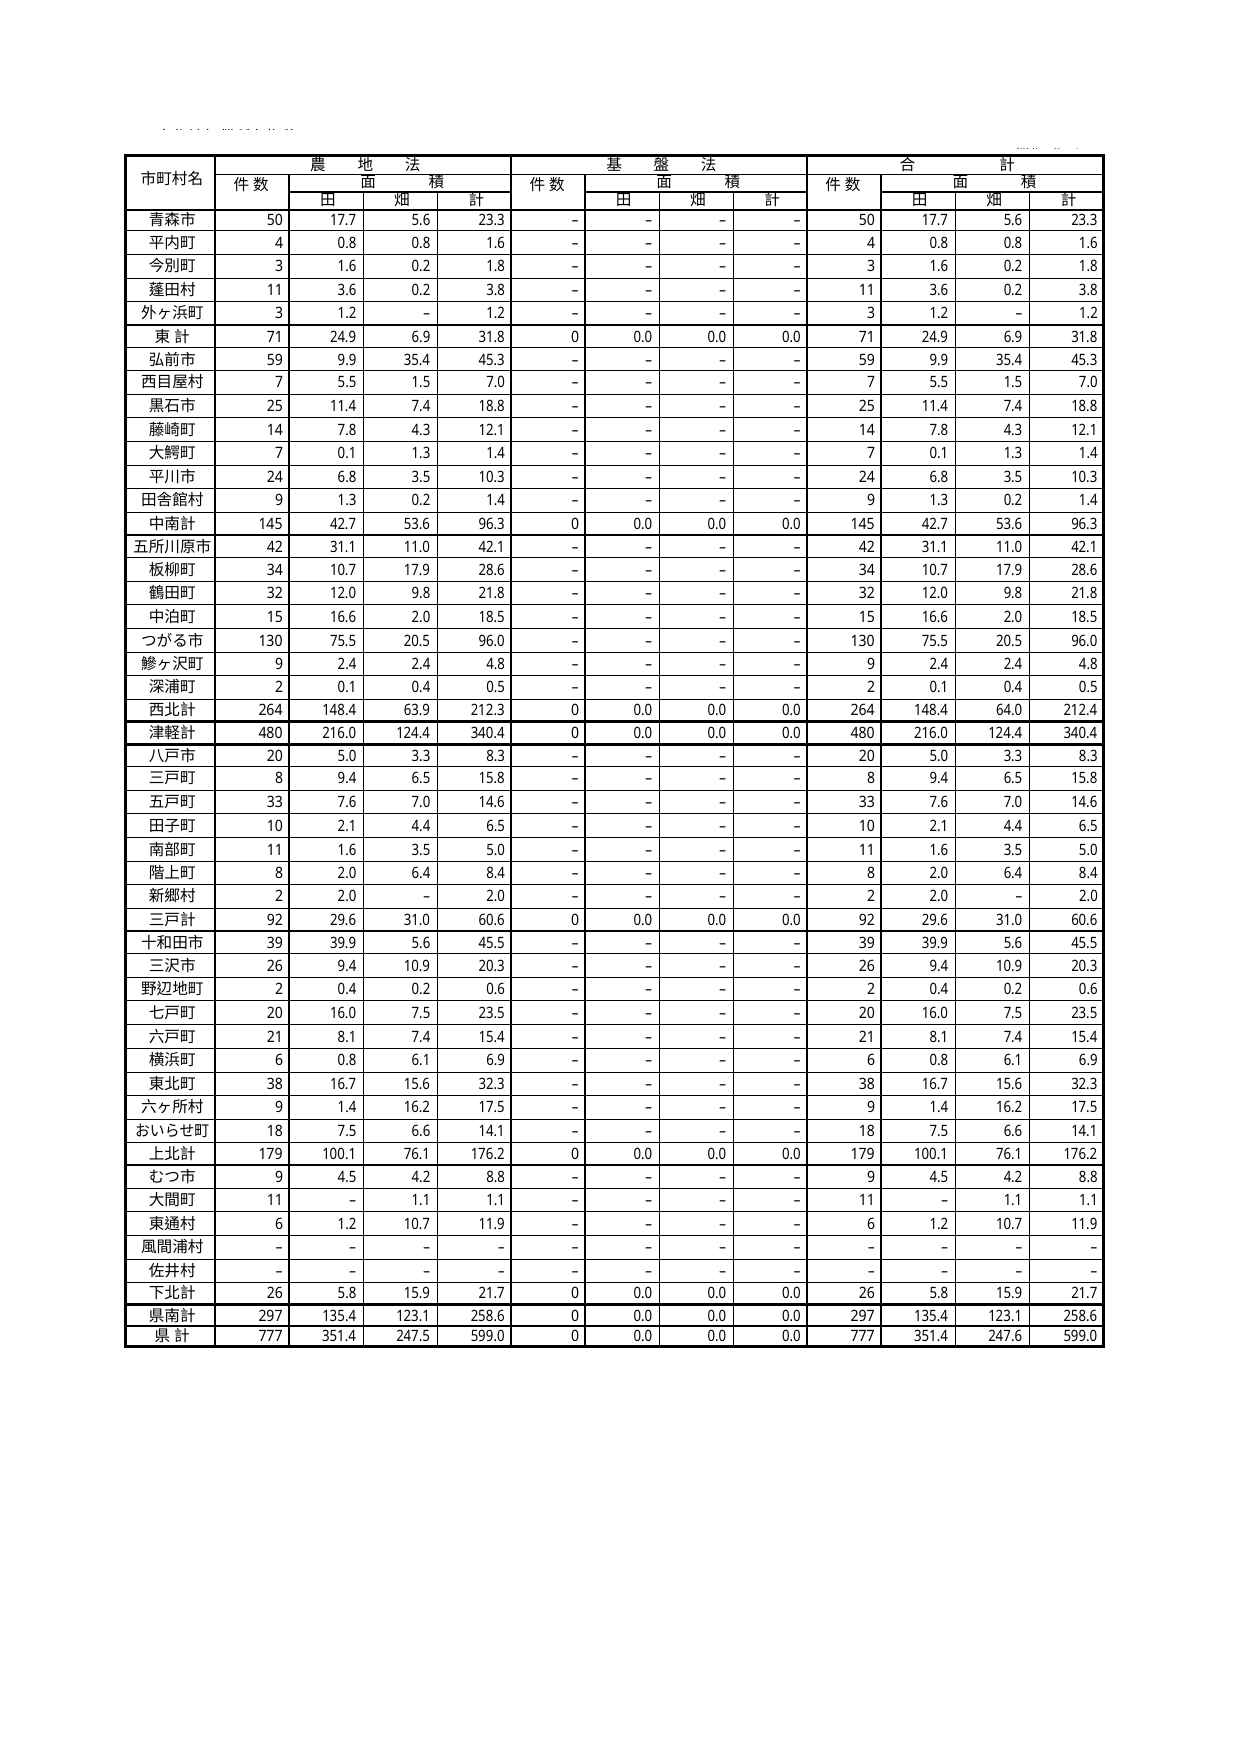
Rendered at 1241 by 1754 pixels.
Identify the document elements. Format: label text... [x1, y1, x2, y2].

table_cell 96.3 [438, 513, 510, 534]
table_cell - [512, 605, 584, 628]
table_cell 1.3 [364, 442, 437, 464]
table_cell 2.0 [1030, 885, 1102, 907]
table_cell - [734, 653, 806, 675]
table_cell - [660, 1166, 733, 1187]
table_cell 7.0 [1030, 371, 1102, 394]
table_cell 計 [1030, 193, 1102, 209]
table_cell 100.1 [290, 1143, 363, 1164]
table_cell 100.1 [882, 1143, 955, 1164]
table_cell 1.1 [956, 1189, 1029, 1211]
table_cell 145 [216, 513, 288, 534]
table_cell 県 計 [127, 1327, 214, 1345]
table_cell 6.9 [1030, 1049, 1102, 1071]
table_cell - [586, 466, 659, 488]
table_cell - [734, 255, 806, 277]
table_cell 21.7 [1030, 1283, 1102, 1303]
table_cell 3 [216, 255, 288, 277]
table_cell 0.0 [660, 513, 733, 534]
table_cell 0.0 [660, 1327, 733, 1345]
table_cell 6.4 [364, 862, 437, 884]
table_cell 新郷村 [127, 885, 214, 907]
table_cell 田 [586, 193, 659, 209]
table_cell - [734, 746, 806, 766]
table_cell 4.5 [882, 1166, 955, 1187]
table_cell 7.5 [956, 1001, 1029, 1024]
table_cell 2 [808, 885, 880, 907]
table_cell 2.0 [290, 885, 363, 907]
table_cell 面 積 [586, 175, 806, 191]
table_cell 青森市 [127, 211, 214, 230]
table_cell 6 [216, 1212, 288, 1235]
table_cell 12.0 [882, 582, 955, 604]
table_cell 5.0 [290, 746, 363, 766]
table_cell 4.2 [956, 1166, 1029, 1187]
table_cell - [734, 1001, 806, 1024]
table_cell 11 [808, 838, 880, 861]
table_cell - [290, 1189, 363, 1211]
table_cell 10.7 [364, 1212, 437, 1235]
table_cell - [956, 302, 1029, 324]
table_cell - [1030, 1260, 1102, 1282]
table_cell - [586, 767, 659, 790]
table_cell つがる市 [127, 629, 214, 652]
table_cell 9.8 [956, 582, 1029, 604]
table_cell - [586, 814, 659, 837]
table_cell 9.4 [290, 767, 363, 790]
table_cell 1.2 [882, 302, 955, 324]
table_cell 五所川原市 [127, 536, 214, 557]
table_cell - [586, 255, 659, 277]
table_cell 横浜町 [127, 1049, 214, 1071]
table_cell 東通村 [127, 1212, 214, 1235]
table_cell 297 [808, 1306, 880, 1325]
table_cell 西北計 [127, 700, 214, 720]
table_cell 179 [216, 1143, 288, 1164]
table_cell 5.0 [882, 746, 955, 766]
table_cell - [512, 255, 584, 277]
table_cell 38 [808, 1073, 880, 1095]
table_cell 10.7 [956, 1212, 1029, 1235]
table_cell 9 [216, 1096, 288, 1119]
table_cell 9.9 [882, 348, 955, 370]
table_cell 1.6 [1030, 231, 1102, 254]
table_cell 2 [808, 676, 880, 698]
table_cell 0.8 [290, 231, 363, 254]
table_cell - [734, 605, 806, 628]
table_cell 76.1 [956, 1143, 1029, 1164]
table_cell 0.1 [882, 676, 955, 698]
table_cell 75.5 [882, 629, 955, 652]
table_cell 0 [512, 1283, 584, 1303]
table_cell - [660, 1025, 733, 1048]
table_cell - [512, 1120, 584, 1142]
table_cell - [734, 1073, 806, 1095]
table_cell 64.0 [956, 700, 1029, 720]
table_cell - [216, 1236, 288, 1258]
table_cell - [734, 302, 806, 324]
table_cell 11 [808, 1189, 880, 1211]
table_cell - [660, 791, 733, 813]
table_cell 0.2 [364, 978, 437, 1000]
table_cell - [808, 1260, 880, 1282]
table_cell 2 [216, 885, 288, 907]
table_cell 田舎館村 [127, 489, 214, 511]
table_cell 7 [808, 371, 880, 394]
table_cell 六ヶ所村 [127, 1096, 214, 1119]
table_cell 0.0 [586, 326, 659, 347]
table_cell 16.6 [882, 605, 955, 628]
table_cell - [956, 1236, 1029, 1258]
table_cell 76.1 [364, 1143, 437, 1164]
table_cell - [586, 489, 659, 511]
table_cell 0 [512, 700, 584, 720]
table_cell 14 [808, 418, 880, 441]
table_cell - [660, 489, 733, 511]
table_cell 96.3 [1030, 513, 1102, 534]
table_cell - [512, 1236, 584, 1258]
table_cell 2.4 [290, 653, 363, 675]
table_cell - [660, 466, 733, 488]
table_cell 17.5 [438, 1096, 510, 1119]
table_cell - [734, 1189, 806, 1211]
table_cell 16.2 [364, 1096, 437, 1119]
table_cell - [586, 1073, 659, 1095]
table_cell 45.5 [1030, 932, 1102, 953]
table_cell 599.0 [1030, 1327, 1102, 1345]
table_cell 3.3 [364, 746, 437, 766]
table_cell - [586, 1001, 659, 1024]
table_cell 179 [808, 1143, 880, 1164]
table_cell 258.6 [438, 1306, 510, 1325]
table_cell 9 [808, 1166, 880, 1187]
table_cell 26 [216, 1283, 288, 1303]
table_cell - [512, 862, 584, 884]
table_cell 6.5 [1030, 814, 1102, 837]
table_cell 6.1 [956, 1049, 1029, 1071]
table_cell 3.6 [882, 279, 955, 301]
table_cell 9 [808, 653, 880, 675]
table_cell 黒石市 [127, 395, 214, 417]
table_cell 2.0 [956, 605, 1029, 628]
table_cell 件 数 [808, 175, 880, 209]
table_cell 20.5 [364, 629, 437, 652]
table_cell 5.0 [1030, 838, 1102, 861]
table_cell 15.6 [956, 1073, 1029, 1095]
table_cell - [660, 255, 733, 277]
table_cell 20.3 [1030, 954, 1102, 977]
table_cell 1.4 [1030, 489, 1102, 511]
table_cell 8.4 [438, 862, 510, 884]
table_cell 16.2 [956, 1096, 1029, 1119]
table_cell 21.8 [1030, 582, 1102, 604]
table_cell - [660, 932, 733, 953]
table_cell - [512, 1166, 584, 1187]
table_cell 42 [808, 536, 880, 557]
table_cell - [512, 558, 584, 581]
table_cell - [586, 1189, 659, 1211]
table_cell 39.9 [290, 932, 363, 953]
table_cell - [586, 629, 659, 652]
table_cell - [660, 558, 733, 581]
table_cell 1.5 [364, 371, 437, 394]
table_cell - [734, 231, 806, 254]
table_cell 50 [216, 211, 288, 230]
table_cell - [734, 348, 806, 370]
table_cell - [512, 371, 584, 394]
table_cell 23.5 [1030, 1001, 1102, 1024]
table_cell - [660, 1049, 733, 1071]
table_cell 26 [808, 954, 880, 977]
table_cell - [586, 605, 659, 628]
table_cell - [660, 1001, 733, 1024]
table_cell 45.5 [438, 932, 510, 953]
table_cell 中泊町 [127, 605, 214, 628]
table_cell 92 [808, 909, 880, 930]
table_cell 38 [216, 1073, 288, 1095]
table_cell - [512, 466, 584, 488]
table_cell - [364, 885, 437, 907]
table_cell 4.8 [1030, 653, 1102, 675]
table_cell - [438, 1260, 510, 1282]
table_cell 9 [216, 653, 288, 675]
table_cell - [586, 211, 659, 230]
table_cell 297 [216, 1306, 288, 1325]
table_cell - [512, 442, 584, 464]
table_cell - [956, 1260, 1029, 1282]
table_cell - [512, 211, 584, 230]
table_cell 三戸計 [127, 909, 214, 930]
table_cell 18 [808, 1120, 880, 1142]
table_cell 1.6 [290, 838, 363, 861]
table_cell 11.9 [438, 1212, 510, 1235]
table_cell - [660, 1236, 733, 1258]
table_cell 148.4 [882, 700, 955, 720]
table_cell - [734, 791, 806, 813]
table_cell 24 [216, 466, 288, 488]
table_cell 3.5 [364, 466, 437, 488]
table_cell 11 [216, 838, 288, 861]
table_cell 8.1 [290, 1025, 363, 1048]
table_cell 351.4 [290, 1327, 363, 1345]
table_cell 1.8 [438, 255, 510, 277]
table_cell 17.5 [1030, 1096, 1102, 1119]
table_cell 11 [216, 279, 288, 301]
table_cell - [512, 932, 584, 953]
table_cell 10 [216, 814, 288, 837]
table_cell - [660, 231, 733, 254]
table_cell 23.3 [438, 211, 510, 230]
table_cell 45.3 [438, 348, 510, 370]
table_cell 0.0 [660, 723, 733, 742]
table_cell 5.5 [290, 371, 363, 394]
table_cell 17.7 [290, 211, 363, 230]
table_cell 2.0 [882, 862, 955, 884]
table_cell - [734, 676, 806, 698]
table_cell 0.4 [364, 676, 437, 698]
table_cell 7.0 [438, 371, 510, 394]
table_cell 9.9 [290, 348, 363, 370]
table_cell 20 [216, 1001, 288, 1024]
table_cell 8 [808, 862, 880, 884]
table_cell - [586, 1212, 659, 1235]
table_cell 10.9 [956, 954, 1029, 977]
table_cell - [734, 466, 806, 488]
table_cell 20 [216, 746, 288, 766]
table_cell 32.3 [438, 1073, 510, 1095]
table_cell 0 [512, 1327, 584, 1345]
table_cell 0 [512, 513, 584, 534]
table_cell むつ市 [127, 1166, 214, 1187]
table_cell 0 [512, 723, 584, 742]
table_cell 14.6 [438, 791, 510, 813]
table_cell 0.0 [734, 1327, 806, 1345]
table_cell 11.4 [882, 395, 955, 417]
table_cell 96.0 [1030, 629, 1102, 652]
table_cell - [956, 885, 1029, 907]
table_cell 50 [808, 211, 880, 230]
table_cell - [734, 418, 806, 441]
table_cell 0.1 [882, 442, 955, 464]
table_cell 8 [216, 767, 288, 790]
table_cell 124.4 [956, 723, 1029, 742]
table_cell 0 [512, 909, 584, 930]
table_cell - [512, 1189, 584, 1211]
table_cell 1.6 [290, 255, 363, 277]
table_cell 野辺地町 [127, 978, 214, 1000]
table_cell - [512, 1096, 584, 1119]
table_cell 59 [808, 348, 880, 370]
table_cell 0 [512, 326, 584, 347]
table_cell 63.9 [364, 700, 437, 720]
table_cell - [734, 1212, 806, 1235]
table_cell 7.6 [290, 791, 363, 813]
table_cell - [660, 582, 733, 604]
table_cell 計 [438, 193, 510, 209]
table_cell 畑 [660, 193, 733, 209]
table_cell 4.4 [364, 814, 437, 837]
table_cell 216.0 [290, 723, 363, 742]
table_cell 8 [216, 862, 288, 884]
table_cell - [364, 1260, 437, 1282]
table_cell 5.6 [956, 932, 1029, 953]
table_cell 0.0 [734, 513, 806, 534]
table_cell 階上町 [127, 862, 214, 884]
table_cell 15 [216, 605, 288, 628]
table_cell 弘前市 [127, 348, 214, 370]
table_cell - [882, 1260, 955, 1282]
table_cell - [586, 442, 659, 464]
table_cell 3.8 [1030, 279, 1102, 301]
table_cell 1.4 [882, 1096, 955, 1119]
table_cell - [586, 558, 659, 581]
table_cell 1.3 [882, 489, 955, 511]
table_cell - [660, 978, 733, 1000]
table_cell 0.2 [364, 489, 437, 511]
table_cell 0.4 [882, 978, 955, 1000]
table_cell 6.8 [882, 466, 955, 488]
table_cell 鰺ヶ沢町 [127, 653, 214, 675]
table_cell 0.5 [438, 676, 510, 698]
table_cell - [512, 395, 584, 417]
table_cell 12.1 [438, 418, 510, 441]
table_cell 29.6 [882, 909, 955, 930]
table_cell - [586, 746, 659, 766]
table_cell 18.5 [438, 605, 510, 628]
table_cell 田子町 [127, 814, 214, 837]
table_cell 14 [216, 418, 288, 441]
table_cell 15.6 [364, 1073, 437, 1095]
table_cell 0.0 [586, 1283, 659, 1303]
table_cell - [734, 978, 806, 1000]
table_cell 135.4 [882, 1306, 955, 1325]
table_cell 28.6 [1030, 558, 1102, 581]
table_cell - [586, 1166, 659, 1187]
table_cell 9 [216, 1166, 288, 1187]
table_cell 480 [216, 723, 288, 742]
table_cell 15 [808, 605, 880, 628]
table_cell 9.4 [290, 954, 363, 977]
table_cell 53.6 [956, 513, 1029, 534]
table_cell 17.9 [956, 558, 1029, 581]
table_cell 31.1 [882, 536, 955, 557]
table_cell 247.6 [956, 1327, 1029, 1345]
table_cell - [586, 302, 659, 324]
table_cell 6.4 [956, 862, 1029, 884]
table_cell - [512, 653, 584, 675]
table_cell 1.4 [290, 1096, 363, 1119]
table_cell 東 計 [127, 326, 214, 347]
table_cell 6.6 [364, 1120, 437, 1142]
table_cell - [290, 1260, 363, 1282]
table_cell 60.6 [438, 909, 510, 930]
table_cell - [734, 1166, 806, 1187]
table_cell - [216, 1260, 288, 1282]
table_cell 1.6 [882, 255, 955, 277]
table_cell - [734, 279, 806, 301]
table_cell - [734, 954, 806, 977]
table_cell 4 [216, 231, 288, 254]
table_cell 7 [216, 371, 288, 394]
table_cell 風間浦村 [127, 1236, 214, 1258]
table_cell 24 [808, 466, 880, 488]
table_cell 7.8 [290, 418, 363, 441]
table_cell - [512, 978, 584, 1000]
table_cell - [734, 536, 806, 557]
table_cell 6.9 [956, 326, 1029, 347]
table_cell 212.4 [1030, 700, 1102, 720]
table_cell 599.0 [438, 1327, 510, 1345]
table_cell - [734, 371, 806, 394]
table_cell 0.8 [290, 1049, 363, 1071]
table_cell 32.3 [1030, 1073, 1102, 1095]
table_cell - [734, 211, 806, 230]
table_cell 4.3 [956, 418, 1029, 441]
table_cell - [734, 1236, 806, 1258]
table_cell 1.4 [438, 489, 510, 511]
table_cell 15.4 [1030, 1025, 1102, 1048]
table_cell - [660, 348, 733, 370]
table_cell - [512, 814, 584, 837]
table_cell 8.8 [438, 1166, 510, 1187]
table_cell 深浦町 [127, 676, 214, 698]
table_cell - [734, 395, 806, 417]
table_header 農 地 法 [216, 157, 510, 174]
table_cell 畑 [956, 193, 1029, 209]
table_cell - [660, 676, 733, 698]
table_cell - [512, 1073, 584, 1095]
table_cell 津軽計 [127, 723, 214, 742]
table_cell 24.9 [290, 326, 363, 347]
table_cell 60.6 [1030, 909, 1102, 930]
table_cell 42.7 [882, 513, 955, 534]
table_cell 十和田市 [127, 932, 214, 953]
table_cell 10.7 [882, 558, 955, 581]
table_cell 11.0 [956, 536, 1029, 557]
table_cell 中南計 [127, 513, 214, 534]
table_cell 212.3 [438, 700, 510, 720]
table_cell - [660, 653, 733, 675]
table_cell - [438, 1236, 510, 1258]
table_cell 258.6 [1030, 1306, 1102, 1325]
table_cell 0.2 [956, 255, 1029, 277]
table_cell 0.0 [734, 723, 806, 742]
table_cell 35.4 [364, 348, 437, 370]
table_cell 0.0 [660, 1143, 733, 1164]
table_cell - [512, 582, 584, 604]
table_cell - [734, 932, 806, 953]
table_cell 15.8 [1030, 767, 1102, 790]
table_cell 0.0 [734, 700, 806, 720]
table_header 市町村名 [127, 157, 214, 209]
table_cell - [586, 885, 659, 907]
table_cell 0.2 [956, 978, 1029, 1000]
table_cell 大鰐町 [127, 442, 214, 464]
table_cell 4 [808, 231, 880, 254]
table_cell 21 [808, 1025, 880, 1048]
table_cell 11.4 [290, 395, 363, 417]
table_cell 216.0 [882, 723, 955, 742]
table_cell 計 [734, 193, 806, 209]
table_cell 0.8 [956, 231, 1029, 254]
table_cell - [734, 1120, 806, 1142]
table_cell 1.2 [290, 1212, 363, 1235]
table_cell - [512, 1049, 584, 1071]
table_cell 247.5 [364, 1327, 437, 1345]
table_cell 35.4 [956, 348, 1029, 370]
table_cell 18.5 [1030, 605, 1102, 628]
table_cell 田 [882, 193, 955, 209]
table_cell - [660, 838, 733, 861]
table_cell 29.6 [290, 909, 363, 930]
table_cell 4.2 [364, 1166, 437, 1187]
table_cell 1.6 [882, 838, 955, 861]
table_cell 県南計 [127, 1306, 214, 1325]
table_cell - [734, 814, 806, 837]
table_cell 3.3 [956, 746, 1029, 766]
table_cell - [512, 885, 584, 907]
table_cell - [734, 885, 806, 907]
table_cell 130 [808, 629, 880, 652]
table_cell 5.6 [364, 932, 437, 953]
table_cell 0.0 [586, 513, 659, 534]
table_cell 148.4 [290, 700, 363, 720]
table_cell - [512, 676, 584, 698]
table_cell 25 [216, 395, 288, 417]
table_cell - [734, 1049, 806, 1071]
table_cell 264 [216, 700, 288, 720]
table_cell おいらせ町 [127, 1120, 214, 1142]
table_cell - [734, 558, 806, 581]
table_cell 2.4 [364, 653, 437, 675]
table_cell - [586, 954, 659, 977]
table_cell 0.0 [660, 326, 733, 347]
table_cell 0.0 [734, 1143, 806, 1164]
table_cell 6 [808, 1212, 880, 1235]
table_cell 10 [808, 814, 880, 837]
table_cell - [660, 395, 733, 417]
table_cell - [734, 442, 806, 464]
table_cell 20.5 [956, 629, 1029, 652]
table_cell 0.0 [660, 1283, 733, 1303]
table_cell - [734, 629, 806, 652]
table_cell 7.0 [956, 791, 1029, 813]
table_cell 777 [808, 1327, 880, 1345]
table_cell 1.5 [956, 371, 1029, 394]
table_cell 4.5 [290, 1166, 363, 1187]
table_cell 6.5 [956, 767, 1029, 790]
table_cell 7 [216, 442, 288, 464]
table_cell 7.8 [882, 418, 955, 441]
table_cell - [660, 1120, 733, 1142]
table_cell - [512, 746, 584, 766]
table_cell 1.1 [364, 1189, 437, 1211]
table_cell 5.5 [882, 371, 955, 394]
table_cell - [586, 1096, 659, 1119]
table_cell 7.4 [956, 1025, 1029, 1048]
table_cell 264 [808, 700, 880, 720]
table_cell 0.0 [586, 700, 659, 720]
table_cell - [734, 1260, 806, 1282]
table_cell 32 [216, 582, 288, 604]
table_cell 11.0 [364, 536, 437, 557]
table_cell 10.3 [1030, 466, 1102, 488]
table_cell 31.1 [290, 536, 363, 557]
table_cell 15.9 [364, 1283, 437, 1303]
table_cell 5.8 [882, 1283, 955, 1303]
table_cell - [734, 767, 806, 790]
table_cell 蓬田村 [127, 279, 214, 301]
table_cell - [586, 932, 659, 953]
table_cell 123.1 [364, 1306, 437, 1325]
table_cell 16.7 [290, 1073, 363, 1095]
table_cell 39 [216, 932, 288, 953]
table_cell 777 [216, 1327, 288, 1345]
table_cell 1.3 [956, 442, 1029, 464]
table_cell 26 [808, 1283, 880, 1303]
table_cell 下北計 [127, 1283, 214, 1303]
table_cell 176.2 [1030, 1143, 1102, 1164]
table_cell 0.2 [364, 279, 437, 301]
table_cell - [586, 279, 659, 301]
table_cell 7.5 [290, 1120, 363, 1142]
table_cell 平川市 [127, 466, 214, 488]
table_cell 0.0 [586, 1327, 659, 1345]
table_cell 上北計 [127, 1143, 214, 1164]
table_cell 33 [216, 791, 288, 813]
table_cell 23.5 [438, 1001, 510, 1024]
table_cell 24.9 [882, 326, 955, 347]
table_cell - [660, 767, 733, 790]
table_cell 14.1 [438, 1120, 510, 1142]
table_cell - [512, 418, 584, 441]
table_cell 1.1 [1030, 1189, 1102, 1211]
table_cell 39.9 [882, 932, 955, 953]
table_cell - [586, 1120, 659, 1142]
table_cell 4.3 [364, 418, 437, 441]
table_cell 480 [808, 723, 880, 742]
table_cell 7.4 [364, 1025, 437, 1048]
table_cell 0 [512, 1143, 584, 1164]
table_cell 2.0 [364, 605, 437, 628]
table_cell - [290, 1236, 363, 1258]
table_cell 0.6 [438, 978, 510, 1000]
table_cell - [660, 418, 733, 441]
table_cell - [734, 489, 806, 511]
table_cell 5.6 [956, 211, 1029, 230]
table_cell 96.0 [438, 629, 510, 652]
table_cell 23.3 [1030, 211, 1102, 230]
table_cell - [660, 746, 733, 766]
table_cell - [660, 279, 733, 301]
table_cell 15.9 [956, 1283, 1029, 1303]
table_cell 0.6 [1030, 978, 1102, 1000]
table_cell - [660, 302, 733, 324]
table_cell 5.0 [438, 838, 510, 861]
table_cell 2.4 [956, 653, 1029, 675]
table_cell - [586, 231, 659, 254]
table_cell 3.5 [956, 466, 1029, 488]
table_cell 1.1 [438, 1189, 510, 1211]
table_cell 件 数 [216, 175, 288, 209]
table_header 基 盤 法 [512, 157, 806, 174]
table_cell 12.1 [1030, 418, 1102, 441]
table_cell 21 [216, 1025, 288, 1048]
table_cell 2.0 [438, 885, 510, 907]
table_cell 七戸町 [127, 1001, 214, 1024]
table_cell 8.8 [1030, 1166, 1102, 1187]
table_cell 21.7 [438, 1283, 510, 1303]
table_cell 0.0 [586, 909, 659, 930]
table_cell 5.8 [290, 1283, 363, 1303]
table_cell 9 [216, 489, 288, 511]
table_cell - [512, 489, 584, 511]
table_cell 2.0 [290, 862, 363, 884]
table_cell 八戸市 [127, 746, 214, 766]
table_cell 10.9 [364, 954, 437, 977]
table_cell 20 [808, 1001, 880, 1024]
table_cell 45.3 [1030, 348, 1102, 370]
table_cell - [512, 1212, 584, 1235]
table_cell 佐井村 [127, 1260, 214, 1282]
table_cell 6.5 [364, 767, 437, 790]
table_cell 7.5 [882, 1120, 955, 1142]
table_cell 6.5 [438, 814, 510, 837]
table_cell 0.4 [956, 676, 1029, 698]
table_cell - [586, 395, 659, 417]
table_cell 0.0 [734, 326, 806, 347]
table_cell - [512, 348, 584, 370]
table_cell 123.1 [956, 1306, 1029, 1325]
table_cell 0.5 [1030, 676, 1102, 698]
table_cell 藤崎町 [127, 418, 214, 441]
table_cell 1.6 [438, 231, 510, 254]
table_cell - [660, 211, 733, 230]
table_cell 0.0 [734, 909, 806, 930]
table_cell 7.5 [364, 1001, 437, 1024]
table_cell - [734, 582, 806, 604]
table_cell 9 [808, 489, 880, 511]
table_cell - [660, 371, 733, 394]
table_cell 6.6 [956, 1120, 1029, 1142]
table_cell - [586, 978, 659, 1000]
table_cell 3.5 [364, 838, 437, 861]
table_cell 16.0 [882, 1001, 955, 1024]
table_cell 三戸町 [127, 767, 214, 790]
table_cell 1.2 [882, 1212, 955, 1235]
table_cell 34 [808, 558, 880, 581]
table_cell 1.2 [438, 302, 510, 324]
table_cell 25 [808, 395, 880, 417]
table_cell 東北町 [127, 1073, 214, 1095]
table_cell - [586, 862, 659, 884]
table_cell 31.0 [364, 909, 437, 930]
table_cell 0.0 [660, 1306, 733, 1325]
table_cell - [660, 1260, 733, 1282]
table_cell 1.8 [1030, 255, 1102, 277]
table_cell 9.4 [882, 767, 955, 790]
table_cell - [660, 1096, 733, 1119]
table_cell - [586, 791, 659, 813]
table_cell - [882, 1236, 955, 1258]
table_cell 7.6 [882, 791, 955, 813]
table_cell 外ヶ浜町 [127, 302, 214, 324]
table_cell - [364, 1236, 437, 1258]
table_cell 0.4 [290, 978, 363, 1000]
table_cell 1.2 [1030, 302, 1102, 324]
table_cell 9.8 [364, 582, 437, 604]
table_cell 92 [216, 909, 288, 930]
table_cell 件 数 [512, 175, 584, 209]
table_cell 8.3 [1030, 746, 1102, 766]
table_cell 34 [216, 558, 288, 581]
table_cell 71 [808, 326, 880, 347]
table_cell 11 [216, 1189, 288, 1211]
table_cell 3.6 [290, 279, 363, 301]
table_cell 面 積 [882, 175, 1102, 191]
table_cell 0.8 [882, 1049, 955, 1071]
table_cell 0.0 [660, 700, 733, 720]
table_cell 6.9 [364, 326, 437, 347]
table_cell 31.0 [956, 909, 1029, 930]
table_cell 11.9 [1030, 1212, 1102, 1235]
table_cell 39 [808, 932, 880, 953]
table_cell - [512, 954, 584, 977]
table_cell 6.9 [438, 1049, 510, 1071]
table_cell 14.6 [1030, 791, 1102, 813]
table_cell 21.8 [438, 582, 510, 604]
table_cell 1.2 [290, 302, 363, 324]
table_header 合 計 [808, 157, 1102, 174]
table_cell 畑 [364, 193, 437, 209]
table_cell 9.4 [882, 954, 955, 977]
table_cell 10.7 [290, 558, 363, 581]
table_cell 6 [216, 1049, 288, 1071]
table_cell 0.8 [882, 231, 955, 254]
table_cell - [734, 1096, 806, 1119]
table_cell 0.1 [290, 676, 363, 698]
table_cell 20.3 [438, 954, 510, 977]
table_cell - [660, 1189, 733, 1211]
table_cell 平内町 [127, 231, 214, 254]
table_cell 3.5 [956, 838, 1029, 861]
table_cell 3 [808, 302, 880, 324]
table_cell 0.0 [586, 1143, 659, 1164]
table_cell 32 [808, 582, 880, 604]
table_cell - [586, 418, 659, 441]
table_cell 0.0 [660, 909, 733, 930]
table_cell - [512, 231, 584, 254]
table_cell - [734, 838, 806, 861]
table_cell - [734, 862, 806, 884]
table_cell 0.0 [586, 723, 659, 742]
table_cell 1.4 [438, 442, 510, 464]
table_cell - [512, 629, 584, 652]
table_cell 20 [808, 746, 880, 766]
table_cell - [512, 1025, 584, 1048]
table_cell 板柳町 [127, 558, 214, 581]
table_cell 1.3 [290, 489, 363, 511]
table_cell 0 [512, 1306, 584, 1325]
table_cell 大間町 [127, 1189, 214, 1211]
table_cell 0.1 [290, 442, 363, 464]
table_cell 18.8 [438, 395, 510, 417]
table_cell - [660, 605, 733, 628]
table_cell 2.1 [290, 814, 363, 837]
table_cell - [586, 348, 659, 370]
table_cell 6 [808, 1049, 880, 1071]
table_cell 西目屋村 [127, 371, 214, 394]
table_cell 15.4 [438, 1025, 510, 1048]
table_cell 三沢市 [127, 954, 214, 977]
table_cell 3.8 [438, 279, 510, 301]
table_cell - [660, 814, 733, 837]
table_cell - [586, 1049, 659, 1071]
table_cell 31.8 [1030, 326, 1102, 347]
table_cell 33 [808, 791, 880, 813]
table_cell - [512, 1001, 584, 1024]
table_cell 135.4 [290, 1306, 363, 1325]
table_cell 7.4 [364, 395, 437, 417]
table_cell - [660, 862, 733, 884]
table_cell 7.4 [956, 395, 1029, 417]
table_cell - [512, 791, 584, 813]
table_cell 4.4 [956, 814, 1029, 837]
table_cell 7 [808, 442, 880, 464]
table_cell 5.6 [364, 211, 437, 230]
table_cell - [586, 536, 659, 557]
table_cell 124.4 [364, 723, 437, 742]
table_cell - [660, 1212, 733, 1235]
table_cell 0.0 [734, 1306, 806, 1325]
table_cell 31.8 [438, 326, 510, 347]
table_cell 10.3 [438, 466, 510, 488]
table_cell - [586, 1025, 659, 1048]
table_cell 2 [216, 978, 288, 1000]
table_cell 南部町 [127, 838, 214, 861]
table_cell - [660, 885, 733, 907]
table_cell 面 積 [290, 175, 510, 191]
table_cell 0.2 [364, 255, 437, 277]
table_cell - [586, 371, 659, 394]
table_cell 4.8 [438, 653, 510, 675]
table_cell - [512, 536, 584, 557]
table_cell - [364, 302, 437, 324]
table_cell - [660, 1073, 733, 1095]
table_cell 59 [216, 348, 288, 370]
table_cell 17.7 [882, 211, 955, 230]
table_cell 351.4 [882, 1327, 955, 1345]
table_cell - [586, 653, 659, 675]
table_cell 8.3 [438, 746, 510, 766]
table_cell - [660, 536, 733, 557]
table_cell 18 [216, 1120, 288, 1142]
table_cell 28.6 [438, 558, 510, 581]
table_cell - [512, 767, 584, 790]
table_cell - [512, 838, 584, 861]
table_cell 六戸町 [127, 1025, 214, 1048]
table_cell 0.2 [956, 489, 1029, 511]
table_cell - [512, 302, 584, 324]
table_cell - [586, 1236, 659, 1258]
table_cell 12.0 [290, 582, 363, 604]
table_cell 0.2 [956, 279, 1029, 301]
table_cell 9 [808, 1096, 880, 1119]
table_cell 2.4 [882, 653, 955, 675]
table_cell 17.9 [364, 558, 437, 581]
table_cell 16.0 [290, 1001, 363, 1024]
table_cell 16.7 [882, 1073, 955, 1095]
table_cell - [660, 954, 733, 977]
table_cell 2 [216, 676, 288, 698]
table_cell 11 [808, 279, 880, 301]
table_cell 2.0 [882, 885, 955, 907]
table_cell - [586, 676, 659, 698]
table_cell 130 [216, 629, 288, 652]
table_cell 340.4 [438, 723, 510, 742]
table_cell 340.4 [1030, 723, 1102, 742]
table_cell 145 [808, 513, 880, 534]
table_cell - [586, 1260, 659, 1282]
table_cell 42.7 [290, 513, 363, 534]
table_cell 6.8 [290, 466, 363, 488]
table_cell 3 [808, 255, 880, 277]
table_cell 2 [808, 978, 880, 1000]
table_cell 8.1 [882, 1025, 955, 1048]
table_cell 42.1 [438, 536, 510, 557]
table_cell 6.1 [364, 1049, 437, 1071]
table_cell - [586, 838, 659, 861]
table_cell - [512, 279, 584, 301]
table_cell - [882, 1189, 955, 1211]
table_cell - [808, 1236, 880, 1258]
table_cell 今別町 [127, 255, 214, 277]
table_cell 75.5 [290, 629, 363, 652]
table_cell 3 [216, 302, 288, 324]
table_cell 53.6 [364, 513, 437, 534]
table_cell 鶴田町 [127, 582, 214, 604]
table_cell 8.4 [1030, 862, 1102, 884]
table_cell 18.8 [1030, 395, 1102, 417]
table_cell - [660, 442, 733, 464]
table_cell - [512, 1260, 584, 1282]
table_cell 0.0 [586, 1306, 659, 1325]
table_cell 1.4 [1030, 442, 1102, 464]
table_cell 15.8 [438, 767, 510, 790]
table_cell 0.8 [364, 231, 437, 254]
table_cell 26 [216, 954, 288, 977]
table_cell - [1030, 1236, 1102, 1258]
table_cell 16.6 [290, 605, 363, 628]
table_cell 42.1 [1030, 536, 1102, 557]
table_cell 0.0 [734, 1283, 806, 1303]
table_cell 42 [216, 536, 288, 557]
table_cell - [586, 582, 659, 604]
table_cell 田 [290, 193, 363, 209]
table_cell 7.0 [364, 791, 437, 813]
table_cell - [660, 629, 733, 652]
table_cell 71 [216, 326, 288, 347]
table_cell 8 [808, 767, 880, 790]
table_cell 2.1 [882, 814, 955, 837]
table_cell 五戸町 [127, 791, 214, 813]
table_cell 14.1 [1030, 1120, 1102, 1142]
table_cell - [734, 1025, 806, 1048]
table_cell 176.2 [438, 1143, 510, 1164]
